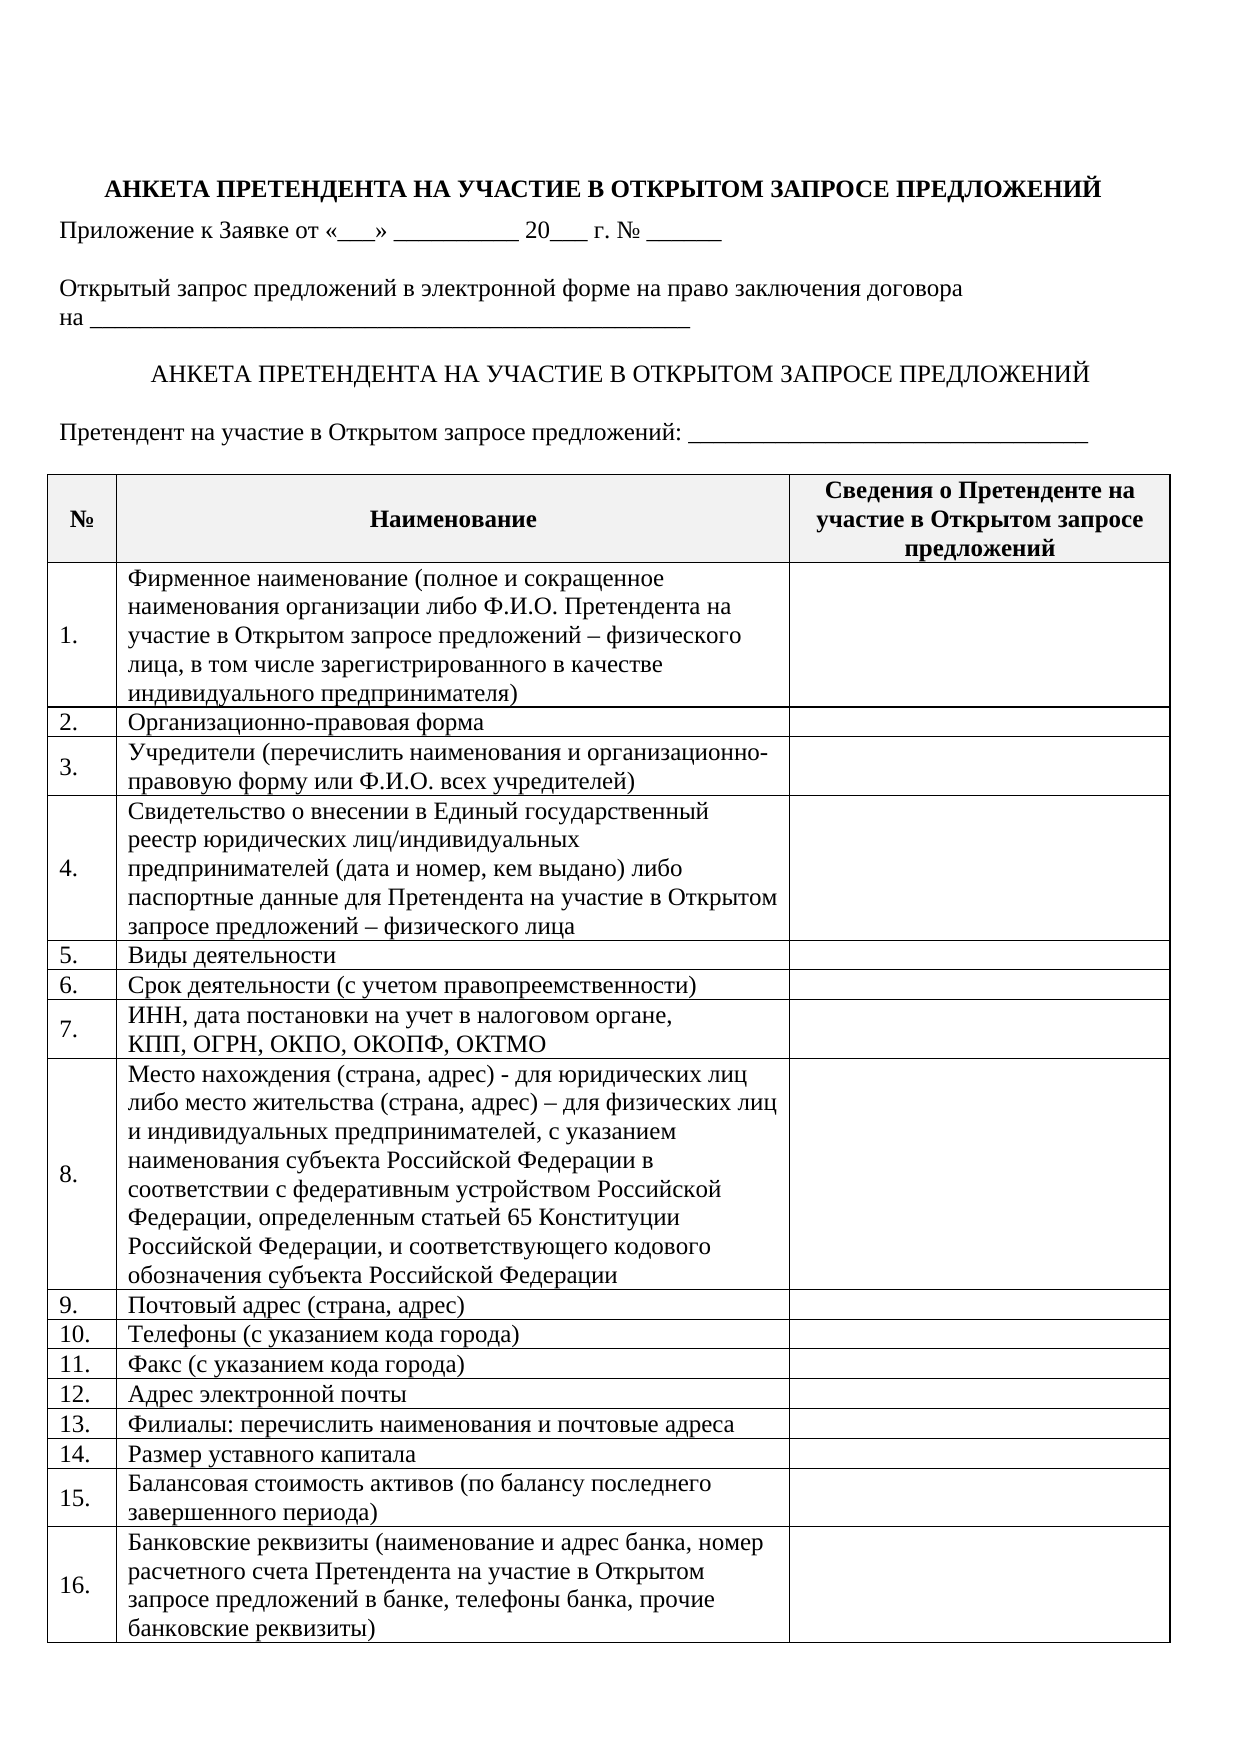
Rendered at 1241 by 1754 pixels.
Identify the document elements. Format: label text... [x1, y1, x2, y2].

table_cell [790, 1439, 1169, 1467]
text на ________________________________________________ [59, 302, 1181, 331]
table_cell [790, 1349, 1169, 1378]
table_cell 16. [48, 1527, 116, 1642]
table_cell Филиалы: перечислить наименования и почтовые адреса [117, 1409, 789, 1438]
table_cell Место нахождения (страна, адрес) - для юридических лиц либо место жительства (страна, адрес) – для физических лиц и индивидуальных предпринимателей, с указанием наименования субъекта Российской Федерации в соответствии с федеративным устройством Российской Федерации, определенным статьей 65 Конституции Российской Федерации, и соответствующего кодового обозначения субъекта Российской Федерации [117, 1059, 789, 1289]
table_cell [790, 737, 1169, 795]
text Претендент на участие в Открытом запросе предложений: ________________________________ [59, 417, 1181, 446]
table_header Сведения о Претенденте на участие в Открытом запросе предложений [790, 475, 1169, 562]
table_cell 11. [48, 1349, 116, 1378]
table_cell 6. [48, 970, 116, 999]
table_cell 8. [48, 1059, 116, 1289]
table_cell Телефоны (с указанием кода города) [117, 1320, 789, 1348]
text АНКЕТА ПРЕТЕНДЕНТА НА УЧАСТИЕ В ОТКРЫТОМ ЗАПРОСЕ ПРЕДЛОЖЕНИЙ [59, 359, 1181, 388]
table_cell [790, 1469, 1169, 1526]
text АНКЕТА ПРЕТЕНДЕНТА НА УЧАСТИЕ В ОТКРЫТОМ ЗАПРОСЕ ПРЕДЛОЖЕНИЙ [104, 174, 1181, 203]
table_cell [790, 1000, 1169, 1058]
table_cell Балансовая стоимость активов (по балансу последнего завершенного периода) [117, 1469, 789, 1526]
table_cell 4. [48, 796, 116, 939]
table_header № [48, 475, 116, 562]
table_cell [790, 796, 1169, 939]
table_cell 12. [48, 1379, 116, 1408]
table_cell Фирменное наименование (полное и сокращенное наименования организации либо Ф.И.О. Претендента на участие в Открытом запросе предложений – физического лица, в том числе зарегистрированного в качестве индивидуального предпринимателя) [117, 563, 789, 706]
table_cell [790, 1527, 1169, 1642]
table_cell Почтовый адрес (страна, адрес) [117, 1290, 789, 1318]
table_cell [790, 563, 1169, 706]
table_cell 9. [48, 1290, 116, 1318]
table_cell 1. [48, 563, 116, 706]
table_cell Виды деятельности [117, 941, 789, 969]
table_cell Банковские реквизиты (наименование и адрес банка, номер расчетного счета Претендента на участие в Открытом запросе предложений в банке, телефоны банка, прочие банковские реквизиты) [117, 1527, 789, 1642]
table_cell [790, 970, 1169, 999]
table_cell 5. [48, 941, 116, 969]
table_cell 10. [48, 1320, 116, 1348]
table_cell Факс (с указанием кода города) [117, 1349, 789, 1378]
table_cell [790, 941, 1169, 969]
table_cell [790, 1379, 1169, 1408]
table_cell Срок деятельности (с учетом правопреемственности) [117, 970, 789, 999]
table_cell [790, 1409, 1169, 1438]
table_cell 14. [48, 1439, 116, 1467]
table_cell Учредители (перечислить наименования и организационно-правовую форму или Ф.И.О. всех учредителей) [117, 737, 789, 795]
table_cell 3. [48, 737, 116, 795]
text Открытый запрос предложений в электронной форме на право заключения договора [59, 273, 1181, 302]
table_cell [790, 1320, 1169, 1348]
table_cell Размер уставного капитала [117, 1439, 789, 1467]
table_cell ИНН, дата постановки на учет в налоговом органе, КПП, ОГРН, ОКПО, ОКОПФ, ОКТМО [117, 1000, 789, 1058]
table_cell Адрес электронной почты [117, 1379, 789, 1408]
table_cell 15. [48, 1469, 116, 1526]
table_header Наименование [117, 475, 789, 562]
table_cell 2. [48, 708, 116, 736]
table_cell Организационно-правовая форма [117, 708, 789, 736]
table_cell [790, 1059, 1169, 1289]
table_cell 7. [48, 1000, 116, 1058]
table_cell [790, 1290, 1169, 1318]
text Приложение к Заявке от «___» __________ 20___ г. № ______ [59, 216, 1181, 244]
table_cell 13. [48, 1409, 116, 1438]
table_cell Свидетельство о внесении в Единый государственный реестр юридических лиц/индивидуальных предпринимателей (дата и номер, кем выдано) либо паспортные данные для Претендента на участие в Открытом запросе предложений – физического лица [117, 796, 789, 939]
table_cell [790, 708, 1169, 736]
